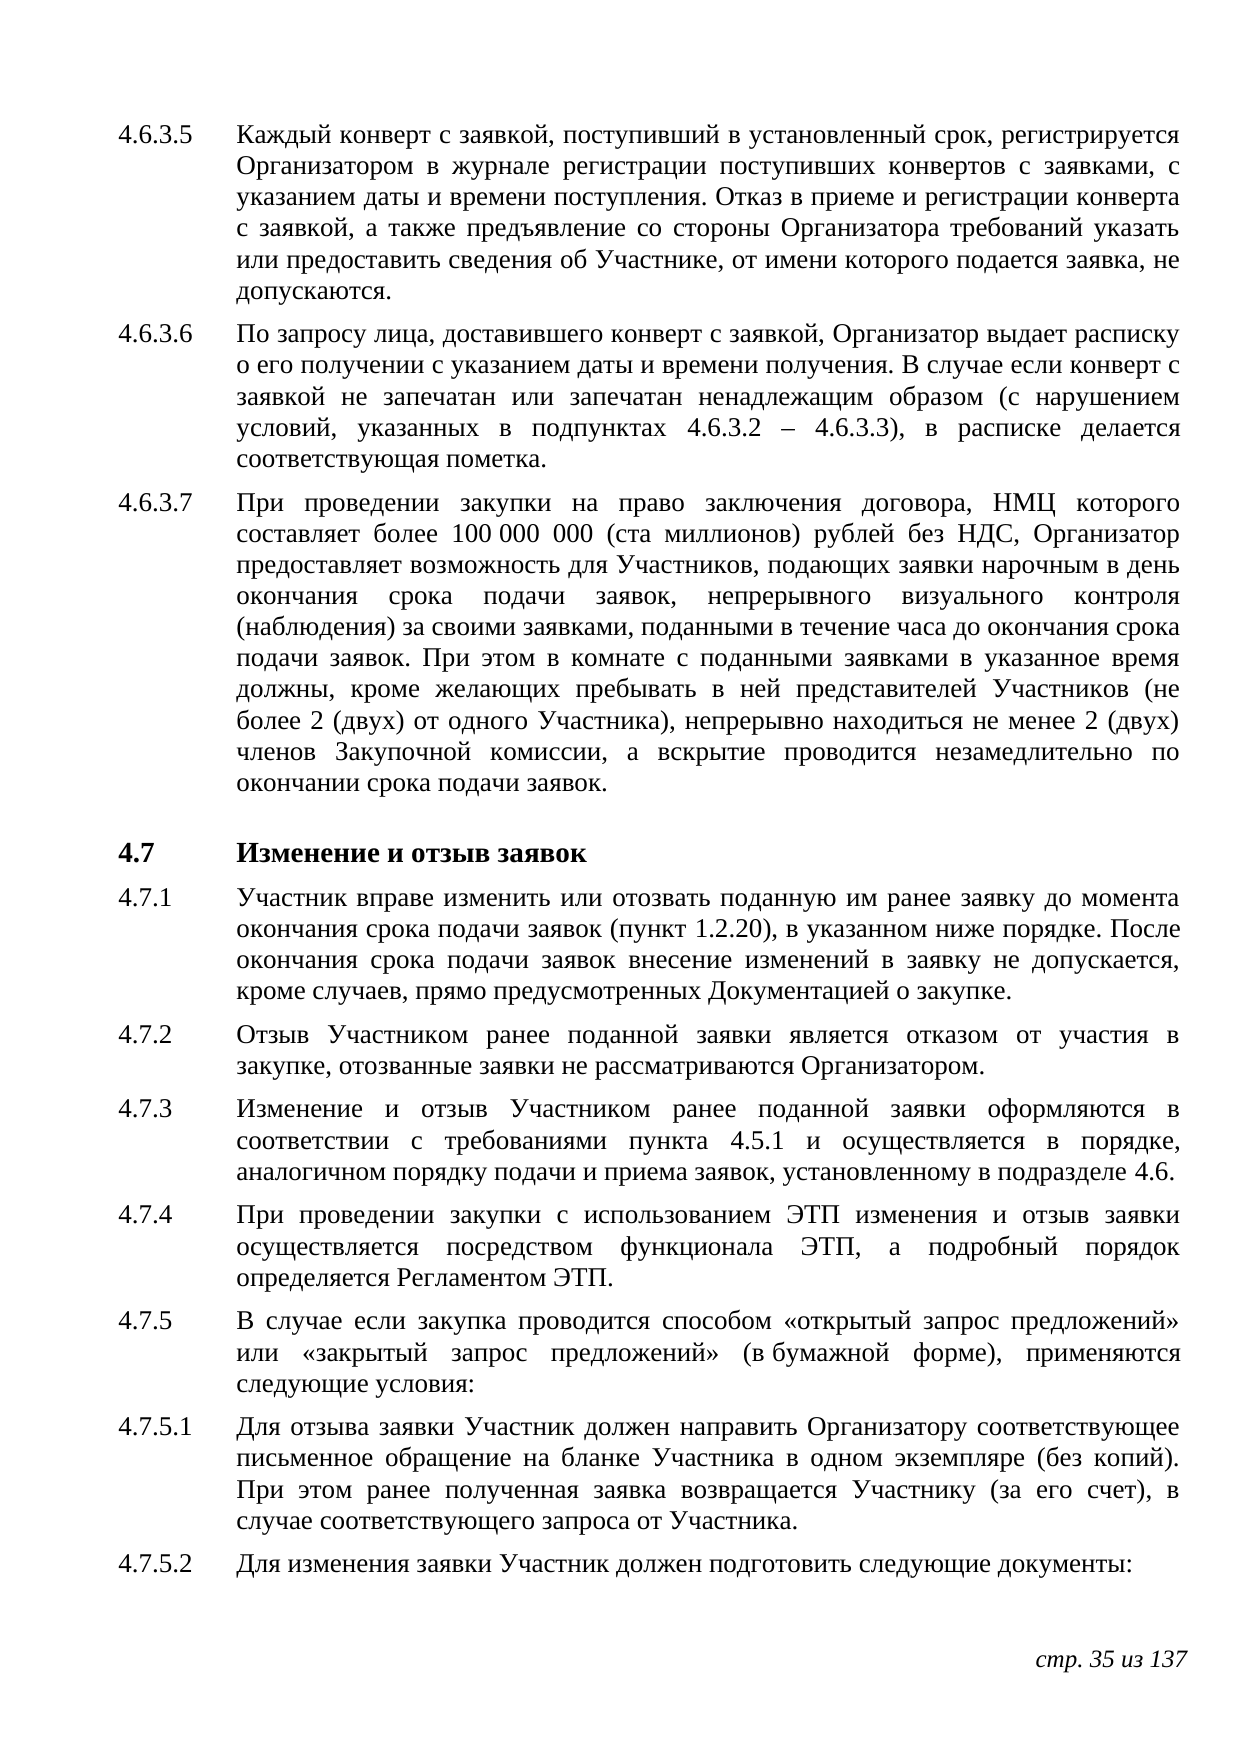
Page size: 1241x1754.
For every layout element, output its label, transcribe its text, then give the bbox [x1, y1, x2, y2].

text При проведении закупки с использованием ЭТП изменения и отзыв заявки осуществляется посредством функционала ЭТП, а подробный порядок определяется Регламентом ЭТП. [118, 1198, 1181, 1292]
text Изменение и отзыв Участником ранее поданной заявки оформляются в соответствии с требованиями пункта 4.5.1 и осуществляется в порядке, аналогичном порядку подачи и приема заявок, установленному в подразделе 4.6. [118, 1093, 1181, 1186]
text Отзыв Участником ранее поданной заявки является отказом от участия в закупке, отозванные заявки не рассматриваются Организатором. [118, 1018, 1181, 1080]
list По запросу лица, доставившего конверт с заявкой, Организатор выдает расписку о его получении с указанием даты и времени получения. В случае если конверт с заявкой не запечатан или запечатан ненадлежащим образом (с нарушением условий, указанных в подпунктах 4.6.3.2 – 4.6.3.3), в расписке делается соответствующая пометка. [118, 317, 1181, 473]
text Участник вправе изменить или отозвать поданную им ранее заявку до момента окончания срока подачи заявок (пункт 1.2.20), в указанном ниже порядке. После окончания срока подачи заявок внесение изменений в заявку не допускается, кроме случаев, прямо предусмотренных Документацией о закупке. [118, 881, 1181, 1005]
list Для изменения заявки Участник должен подготовить следующие документы: [118, 1547, 1181, 1579]
list При проведении закупки на право заключения договора, НМЦ которого составляет более 100 000 000 (ста миллионов) рублей без НДС, Организатор предоставляет возможность для Участников, подающих заявки нарочным в день окончания срока подачи заявок, непрерывного визуального контроля (наблюдения) за своими заявками, поданными в течение часа до окончания срока подачи заявок. При этом в комнате с поданными заявками в указанное время должны, кроме желающих пребывать в ней представителей Участников (не более 2 (двух) от одного Участника), непрерывно находиться не менее 2 (двух) членов Закупочной комиссии, а вскрытие проводится незамедлительно по окончании срока подачи заявок. [118, 486, 1181, 797]
list Каждый конверт с заявкой, поступивший в установленный срок, регистрируется Организатором в журнале регистрации поступивших конвертов с заявками, с указанием даты и времени поступления. Отказ в приеме и регистрации конверта с заявкой, а также предъявление со стороны Организатора требований указать или предоставить сведения об Участнике, от имени которого подается заявка, не допускаются. [118, 118, 1181, 305]
text В случае если закупка проводится способом «открытый запрос предложений» или «закрытый запрос предложений» (в бумажной форме), применяются следующие условия: [118, 1304, 1181, 1398]
subtitle Изменение и отзыв заявок [118, 835, 1181, 868]
list Для отзыва заявки Участник должен направить Организатору соответствующее письменное обращение на бланке Участника в одном экземпляре (без копий). При этом ранее полученная заявка возвращается Участнику (за его счет), в случае соответствующего запроса от Участника. [118, 1410, 1181, 1535]
